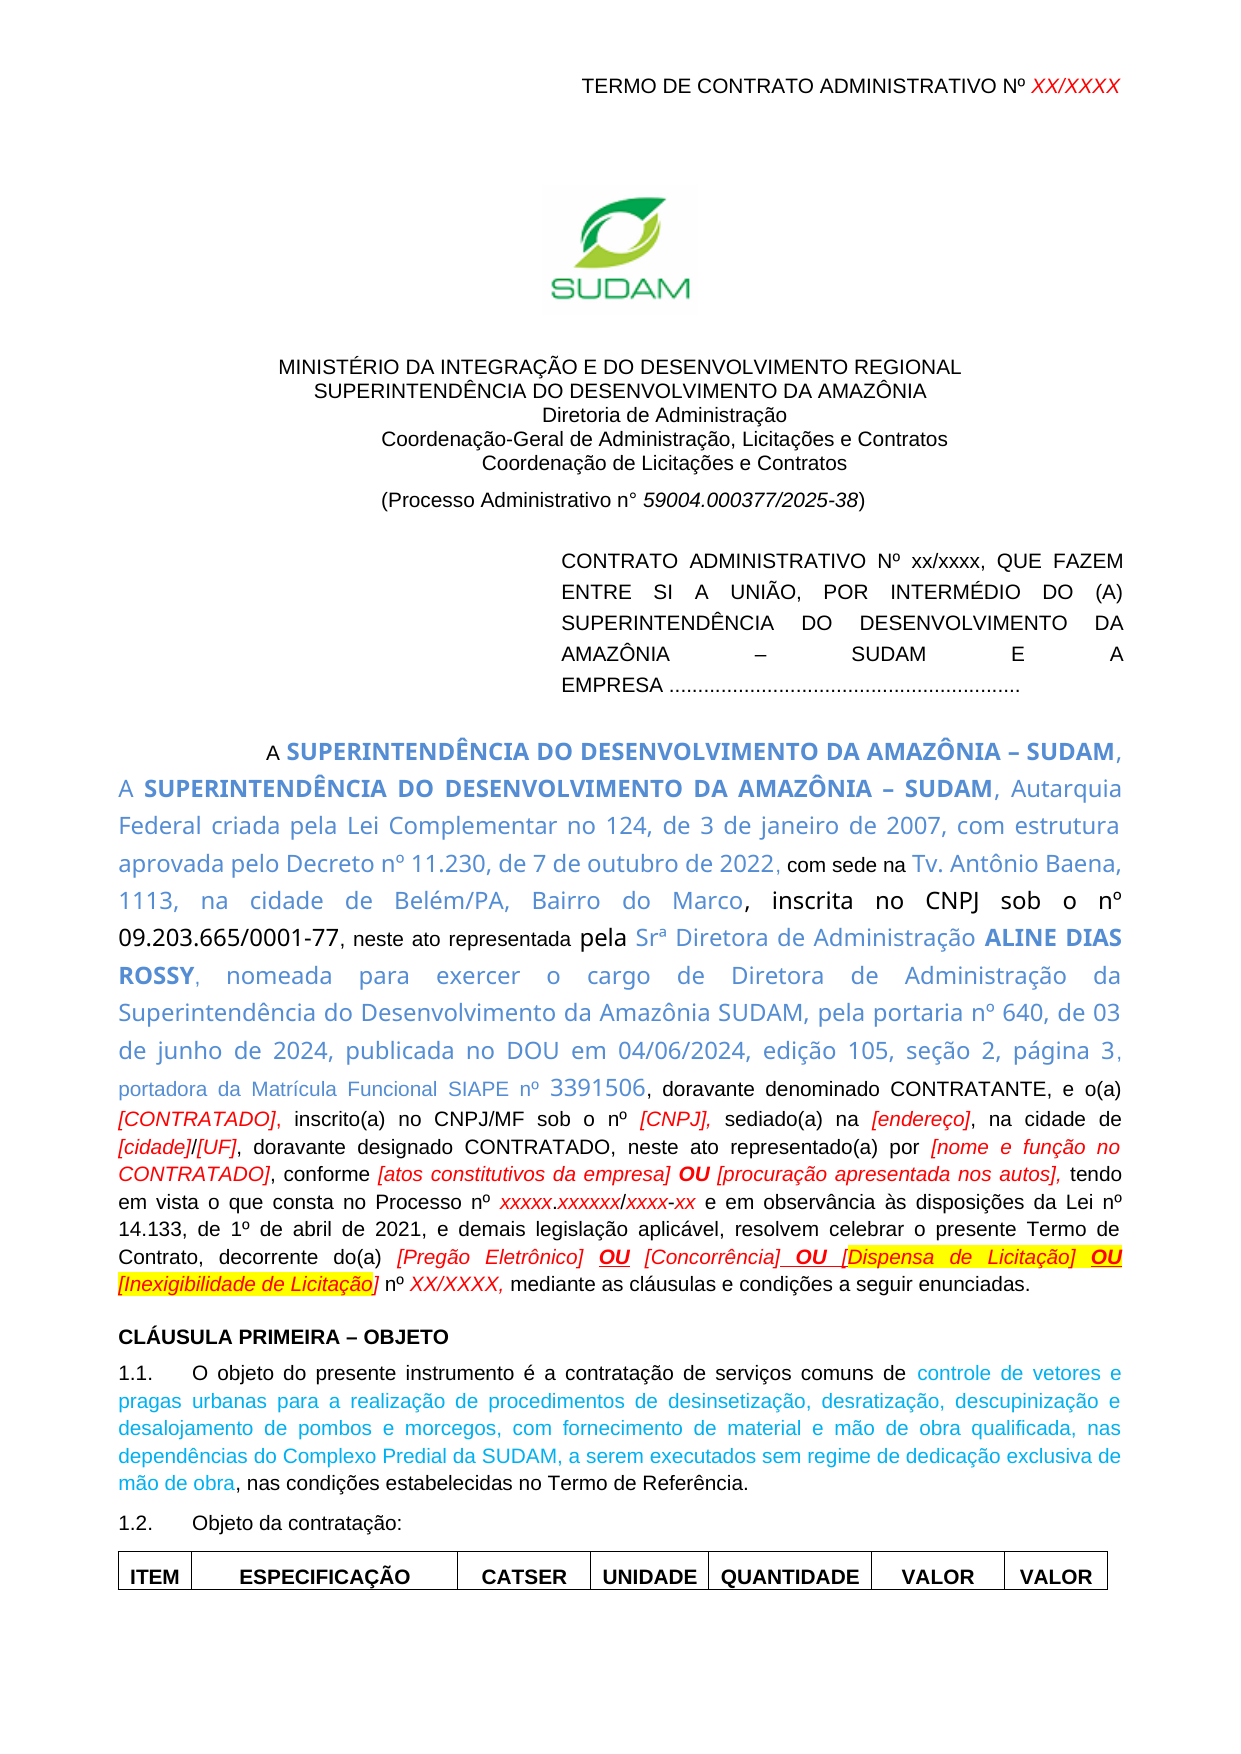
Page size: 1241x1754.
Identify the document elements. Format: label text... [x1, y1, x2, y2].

text Objeto da contratação: [118, 1511, 1122, 1535]
table_header VALOR UNITÁRIO [872, 1552, 1004, 1588]
table_header ESPECIFICAÇÃO [192, 1552, 457, 1588]
text Coordenação-Geral de Administração, Licitações e Contratos [222, 427, 1107, 451]
text SUPERINTENDÊNCIA DO DESENVOLVIMENTO DA AMAZÔNIA [118, 379, 1122, 403]
table_header VALOR TOTAL [1005, 1552, 1107, 1588]
table_header ITEM [119, 1552, 191, 1588]
text A SUPERINTENDÊNCIA DO DESENVOLVIMENTO DA AMAZÔNIA – SUDAM, A SUPERINTENDÊNCIA DO DESENVOLVIMENTO DA AMAZÔNIA – SUDAM, Autarquia Federal criada pela Lei Complementar no 124, de 3 de janeiro de 2007, com estrutura aprovada pelo Decreto nº 11.230, de 7 de outubro de 2022, com sede na Tv. Antônio Baena, 1113, na cidade de Belém/PA, Bairro do Marco, inscrita no CNPJ sob o nº 09.203.665/0001-77, neste ato representada pela Srª Diretora de Administração ALINE DIAS ROSSY, nomeada para exercer o cargo de Diretora de Administração da Superintendência do Desenvolvimento da Amazônia SUDAM, pela portaria nº 640, de 03 de junho de 2024, publicada no DOU em 04/06/2024, edição 105, seção 2, página 3, portadora da Matrícula Funcional SIAPE nº 3391506, doravante denominado CONTRATANTE, e o(a) [CONTRATADO], inscrito(a) no CNPJ/MF sob o nº [CNPJ], sediado(a) na [endereço], na cidade de [cidade]/[UF], doravante designado CONTRATADO, neste ato representado(a) por [nome e função no CONTRATADO], conforme [atos constitutivos da empresa] OU [procuração apresentada nos autos], tendo em vista o que consta no Processo nº xxxxx.xxxxxx/xxxx-xx e em observância às disposições da Lei nº 14.133, de 1º de abril de 2021, e demais legislação aplicável, resolvem celebrar o presente Termo de Contrato, decorrente do(a) [Pregão Eletrônico] OU [Concorrência] OU [Dispensa de Licitação] OU [Inexigibilidade de Licitação] nº XX/XXXX, mediante as cláusulas e condições a seguir enunciadas. [118, 734, 1122, 1296]
table_header CATSER [458, 1552, 590, 1588]
table_header QUANTIDADE [709, 1552, 871, 1588]
text Coordenação de Licitações e Contratos [222, 451, 1107, 475]
text CONTRATO ADMINISTRATIVO Nº xx/xxxx, QUE FAZEM ENTRE SI A UNIÃO, POR INTERMÉDIO DO (A) SUPERINTENDÊNCIA DO DESENVOLVIMENTO DA AMAZÔNIA – SUDAM E A EMPRESA ............................................................. [561, 548, 1124, 697]
text MINISTÉRIO DA INTEGRAÇÃO E DO DESENVOLVIMENTO REGIONAL [118, 355, 1122, 379]
text (Processo Administrativo n° 59004.000377/2025-38) [118, 487, 1122, 511]
picture [542, 185, 699, 315]
text O objeto do presente instrumento é a contratação de serviços comuns de controle de vetores e pragas urbanas para a realização de procedimentos de desinsetização, desratização, descupinização e desalojamento de pombos e morcegos, com fornecimento de material e mão de obra qualificada, nas dependências do Complexo Predial da SUDAM, a serem executados sem regime de dedicação exclusiva de mão de obra, nas condições estabelecidas no Termo de Referência. [118, 1361, 1122, 1495]
table_header UNIDADE DE MEDIDA [591, 1552, 708, 1588]
text Diretoria de Administração [222, 403, 1107, 427]
text CLÁUSULA PRIMEIRA – OBJETO [81, 1324, 1122, 1348]
